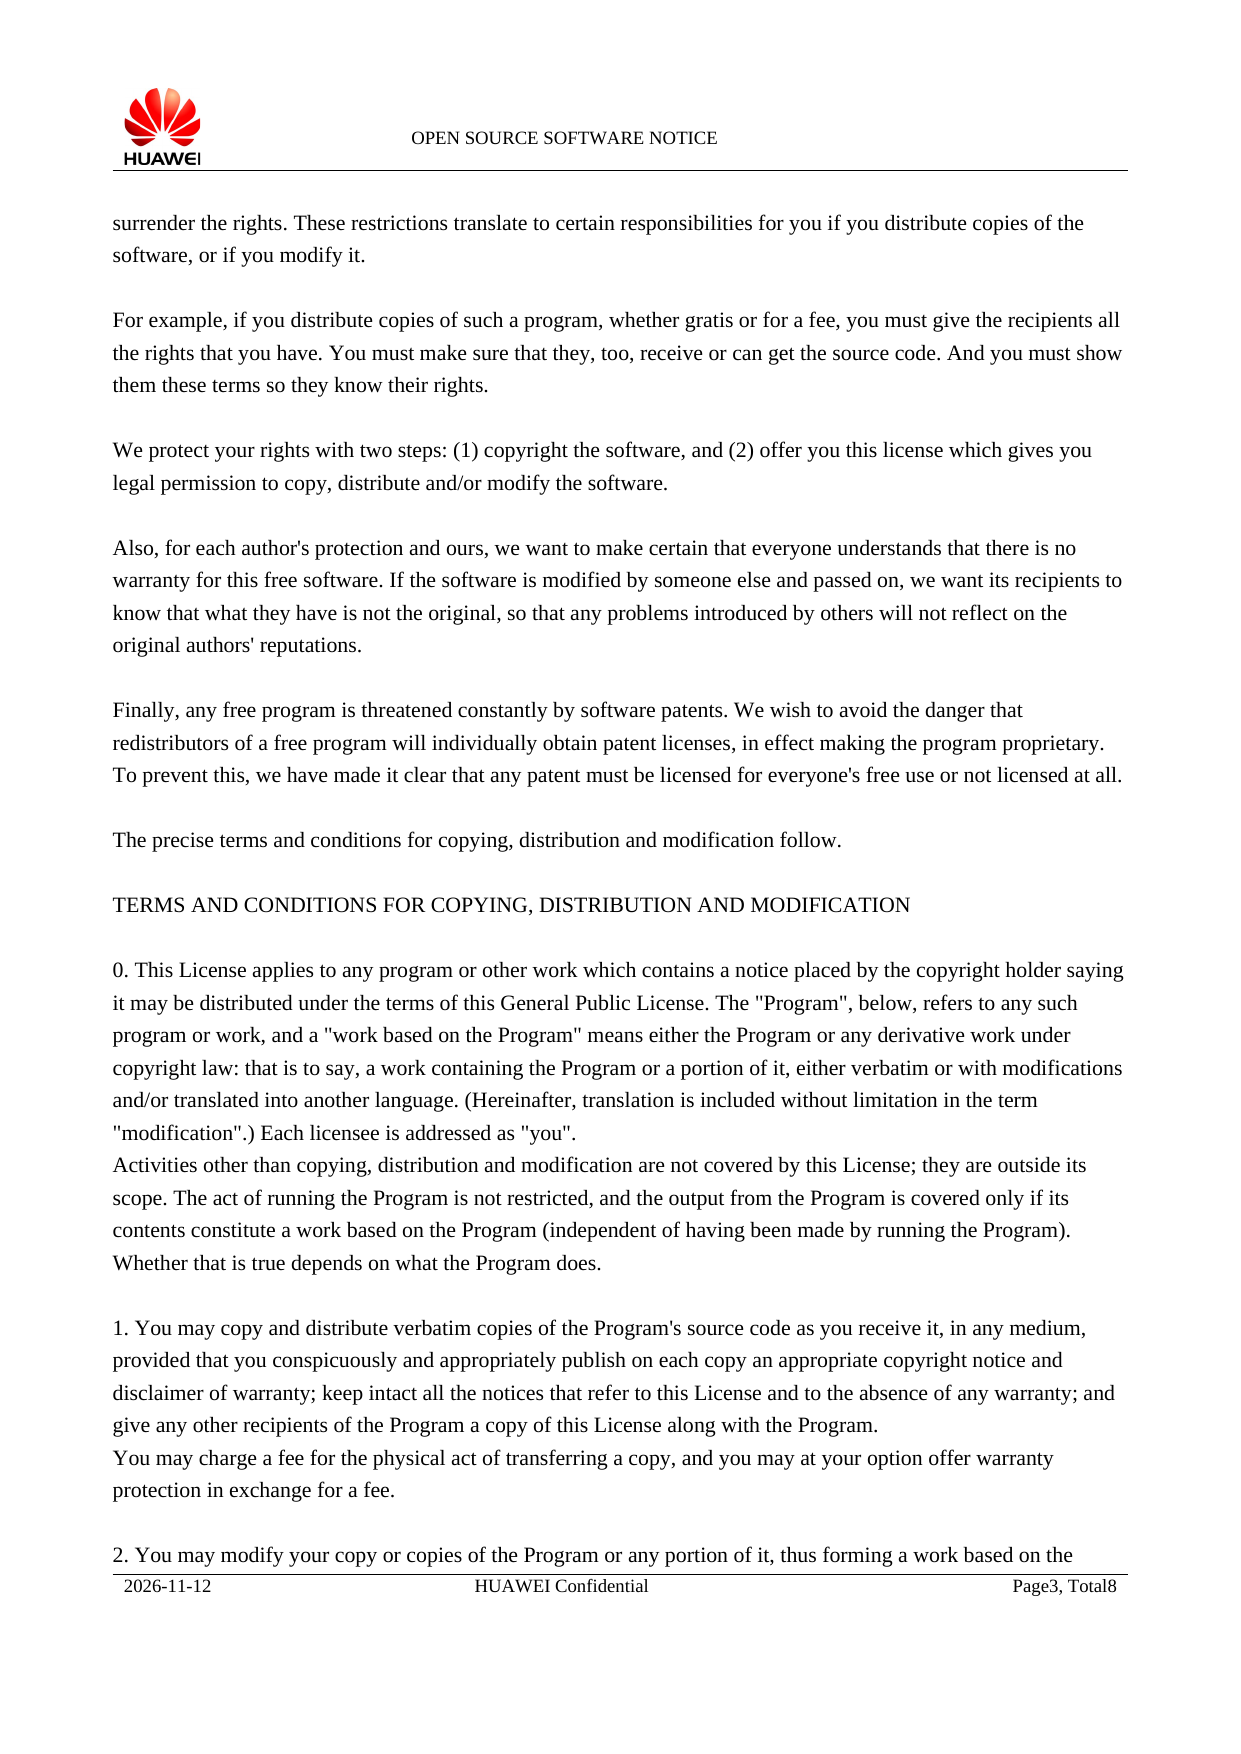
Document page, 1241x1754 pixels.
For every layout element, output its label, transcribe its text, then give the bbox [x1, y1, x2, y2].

picture [124, 88, 201, 165]
